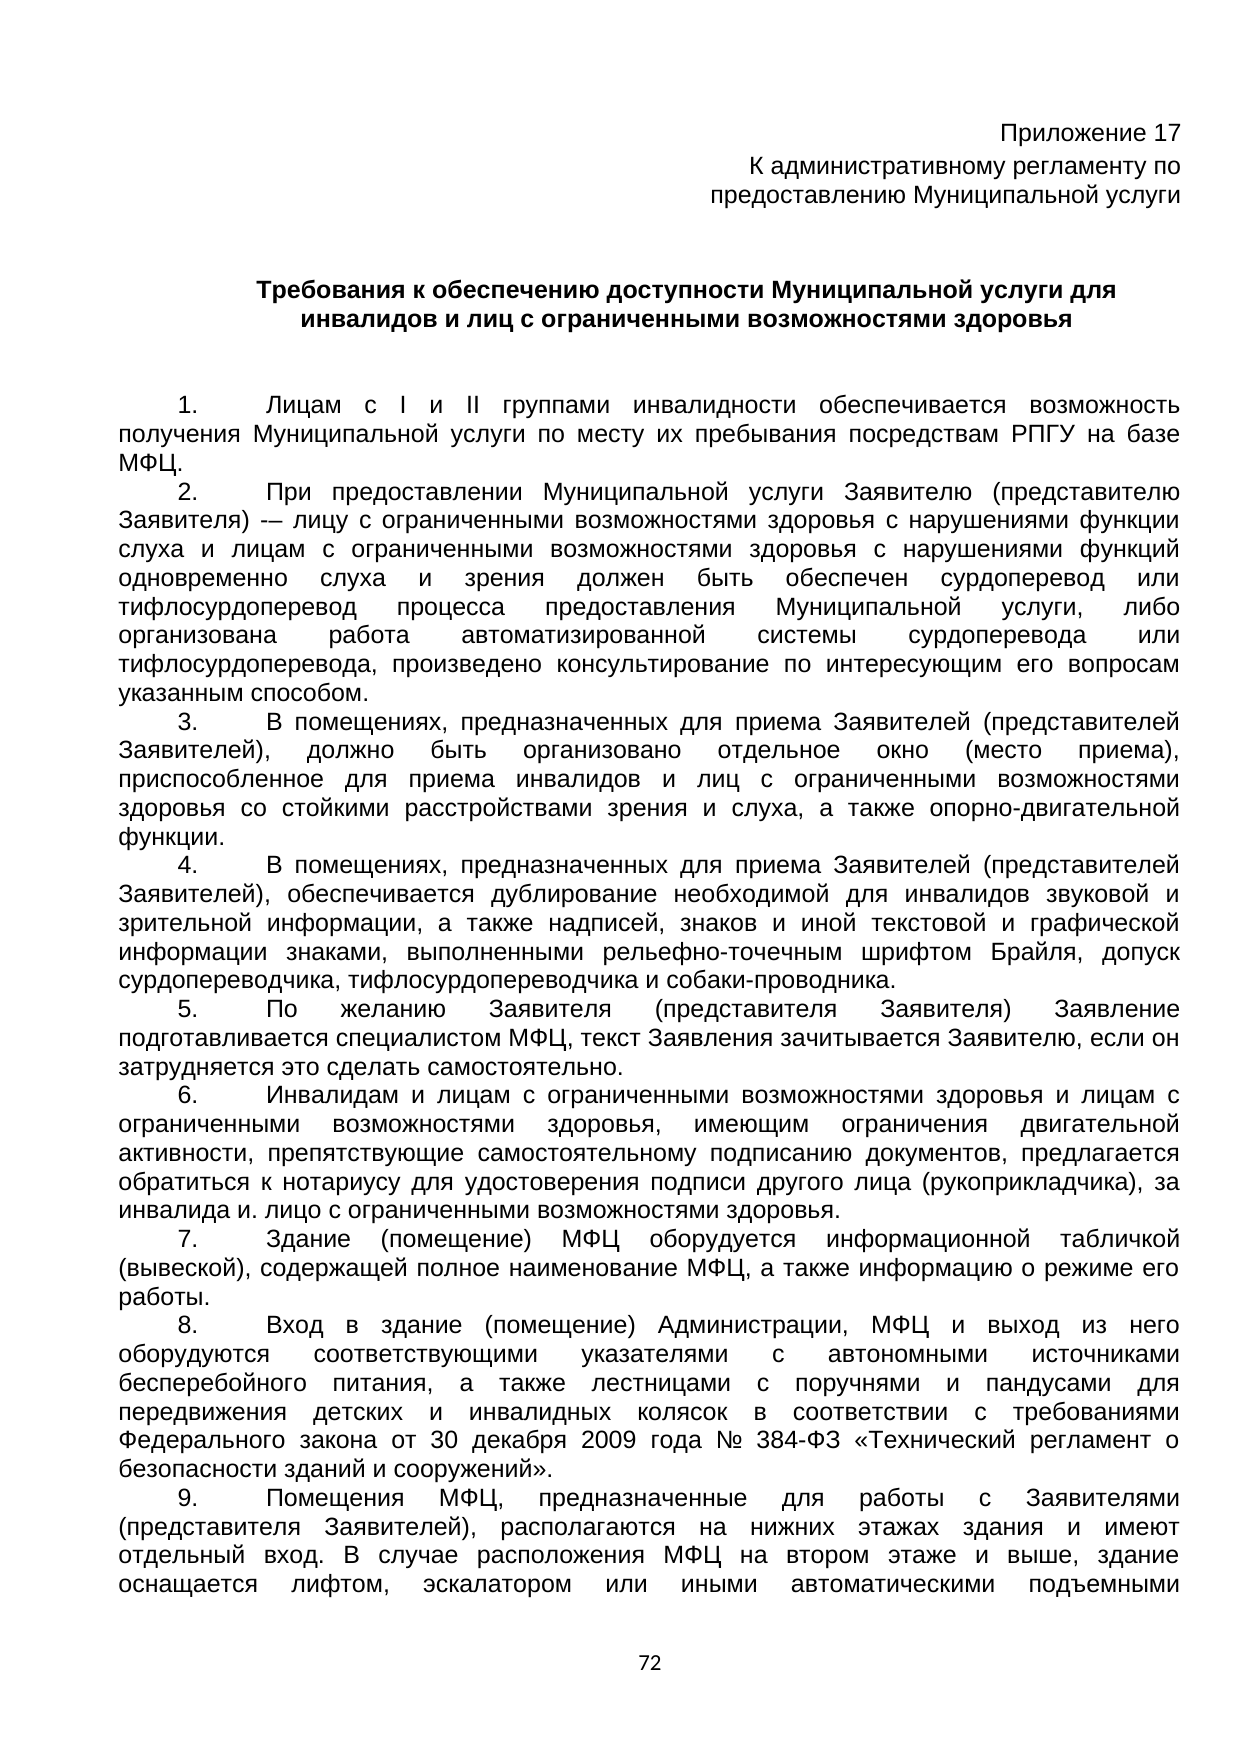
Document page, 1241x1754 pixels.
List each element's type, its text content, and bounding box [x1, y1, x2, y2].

list По желанию Заявителя (представителя Заявителя) Заявление подготавливается специалистом МФЦ, текст Заявления зачитывается Заявителю, если он затрудняется это сделать самостоятельно. [118, 994, 1181, 1080]
text К административному регламенту по предоставлению Муниципальной услуги [650, 151, 1181, 209]
text Требования к обеспечению доступности Муниципальной услуги для инвалидов и лиц с ограниченными возможностями здоровья [192, 275, 1181, 332]
list В помещениях, предназначенных для приема Заявителей (представителей Заявителей), обеспечивается дублирование необходимой для инвалидов звуковой и зрительной информации, а также надписей, знаков и иной текстовой и графической информации знаками, выполненными рельефно-точечным шрифтом Брайля, допуск сурдопереводчика, тифлосурдопереводчика и собаки-проводника. [118, 850, 1181, 994]
list Вход в здание (помещение) Администрации, МФЦ и выход из него оборудуются соответствующими указателями с автономными источниками бесперебойного питания, а также лестницами с поручнями и пандусами для передвижения детских и инвалидных колясок в соответствии с требованиями Федерального закона от 30 декабря 2009 года № 384-ФЗ «Технический регламент о безопасности зданий и сооружений». [118, 1310, 1181, 1483]
list В помещениях, предназначенных для приема Заявителей (представителей Заявителей), должно быть организовано отдельное окно (место приема), приспособленное для приема инвалидов и лиц с ограниченными возможностями здоровья со стойкими расстройствами зрения и слуха, а также опорно-двигательной функции. [118, 707, 1181, 850]
list Лицам с I и II группами инвалидности обеспечивается возможность получения Муниципальной услуги по месту их пребывания посредствам РПГУ на базе МФЦ. [118, 390, 1181, 477]
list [118, 1483, 1181, 1598]
text Приложение 17 [650, 118, 1181, 147]
list Здание (помещение) МФЦ оборудуется информационной табличкой (вывеской), содержащей полное наименование МФЦ, а также информацию о режиме его работы. [118, 1224, 1181, 1310]
list При предоставлении Муниципальной услуги Заявителю (представителю Заявителя) -– лицу с ограниченными возможностями здоровья с нарушениями функции слуха и лицам с ограниченными возможностями здоровья с нарушениями функций одновременно слуха и зрения должен быть обеспечен сурдоперевод или тифлосурдоперевод процесса предоставления Муниципальной услуги, либо организована работа автоматизированной системы сурдоперевода или тифлосурдоперевода, произведено консультирование по интересующим его вопросам указанным способом. [118, 477, 1181, 707]
list Инвалидам и лицам с ограниченными возможностями здоровья и лицам с ограниченными возможностями здоровья, имеющим ограничения двигательной активности, препятствующие самостоятельному подписанию документов, предлагается обратиться к нотариусу для удостоверения подписи другого лица (рукоприкладчика), за инвалида и. лицо с ограниченными возможностями здоровья. [118, 1080, 1181, 1224]
